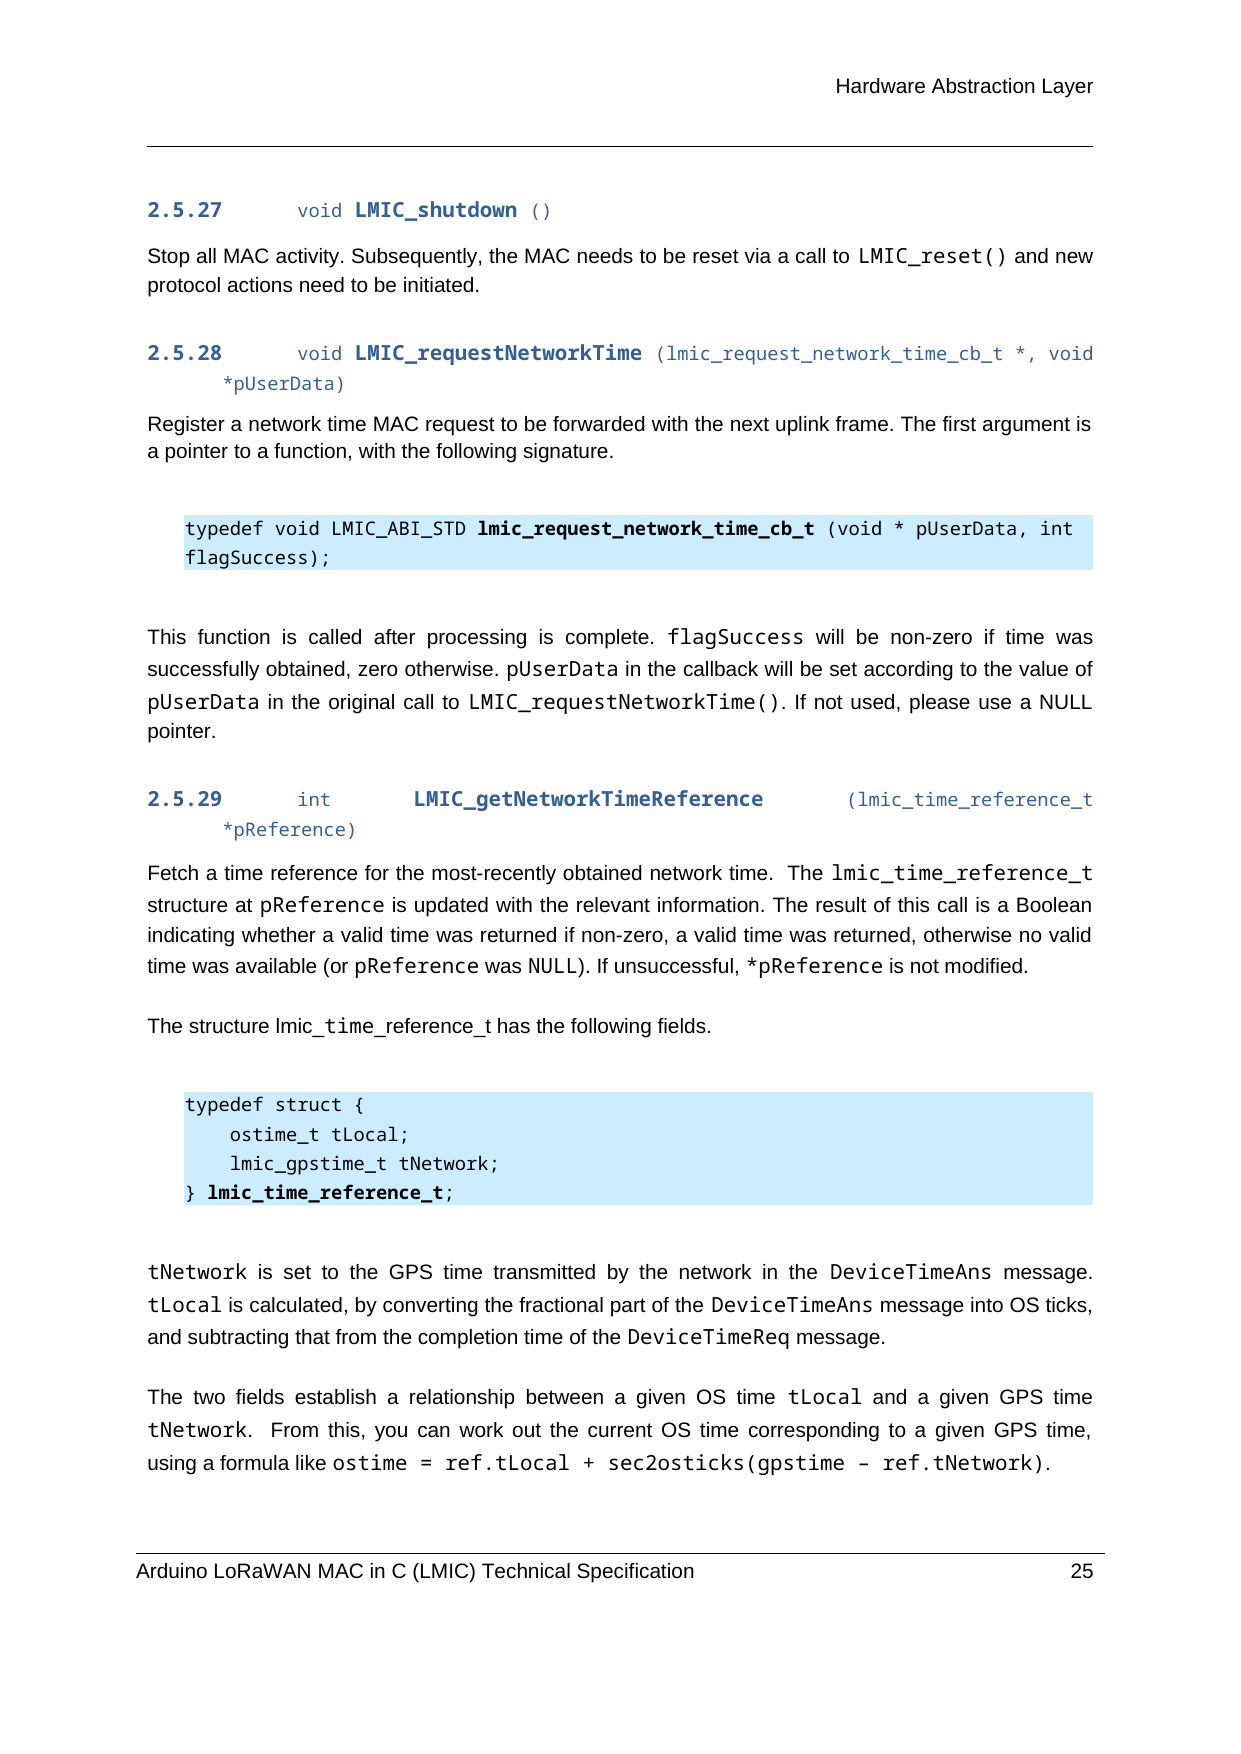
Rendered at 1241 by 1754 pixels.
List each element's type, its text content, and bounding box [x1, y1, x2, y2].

list lmic_gpstime_t tNetwork; [184, 1150, 1093, 1176]
subtitle void LMIC_shutdown () [147, 196, 1093, 224]
text The two fields establish a relationship between a given OS time tLocal and a given GPS time tNetwork. From this, you can work out the current OS time corresponding to a given GPS time, using a formula like ostime = ref.tLocal + sec2osticks(gpstime – ref.tNetwork). [147, 1382, 1093, 1476]
subtitle int LMIC_getNetworkTimeReference (lmic_time_reference_t *pReference) [147, 784, 1093, 842]
text The structure lmic_time_reference_t has the following fields. [147, 1011, 1093, 1039]
list typedef struct { [184, 1092, 1093, 1117]
list } lmic_time_reference_t; [184, 1179, 1093, 1205]
list ostime_t tLocal; [184, 1121, 1093, 1147]
text This function is called after processing is complete. flagSuccess will be non-zero if time was successfully obtained, zero otherwise. pUserData in the callback will be set according to the value of pUserData in the original call to LMIC_requestNetworkTime(). If not used, please use a NULL pointer. [147, 622, 1093, 743]
text Stop all MAC activity. Subsequently, the MAC needs to be reset via a call to LMIC_reset() and new protocol actions need to be initiated. [147, 241, 1093, 297]
list typedef void LMIC_ABI_STD lmic_request_network_time_cb_t (void * pUserData, int flagSuccess); [184, 515, 1093, 570]
subtitle void LMIC_requestNetworkTime (lmic_request_network_time_cb_t *, void *pUserData) [147, 338, 1093, 395]
text Fetch a time reference for the most-recently obtained network time. The lmic_time_reference_t structure at pReference is updated with the relevant information. The result of this call is a Boolean indicating whether a valid time was returned if non-zero, a valid time was returned, otherwise no valid time was available (or pReference was NULL). If unsuccessful, *pReference is not modified. [147, 858, 1093, 979]
text Register a network time MAC request to be forwarded with the next uplink frame. The first argument is a pointer to a function, with the following signature. [147, 412, 1093, 463]
text tNetwork is set to the GPS time transmitted by the network in the DeviceTimeAns message. tLocal is calculated, by converting the fractional part of the DeviceTimeAns message into OS ticks, and subtracting that from the completion time of the DeviceTimeReq message. [147, 1257, 1093, 1351]
